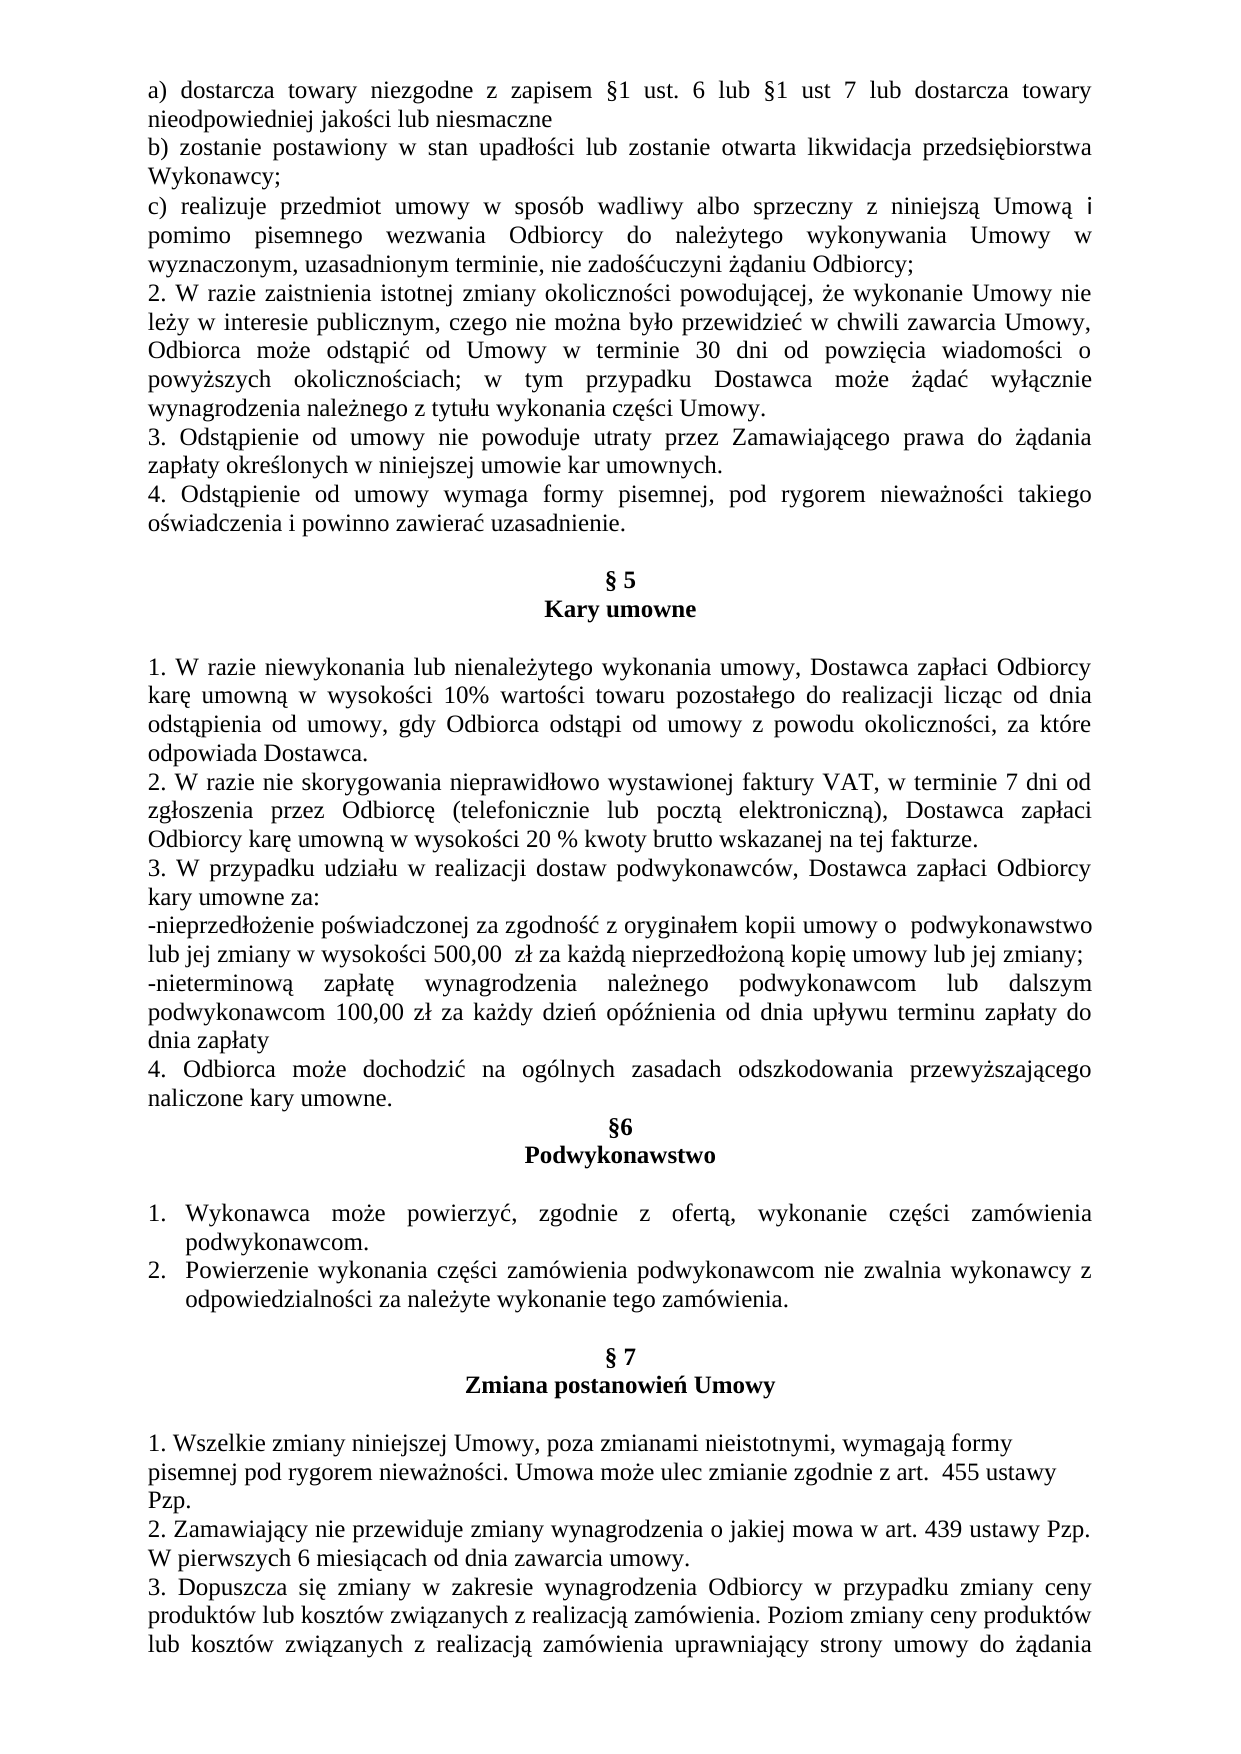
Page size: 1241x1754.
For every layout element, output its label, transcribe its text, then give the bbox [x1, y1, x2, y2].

text a) dostarcza towary niezgodne z zapisem §1 ust. 6 lub §1 ust 7 lub dostarcza towary nieodpowiedniej jakości lub niesmaczne [148, 75, 1092, 132]
text 2. Zamawiający nie przewiduje zmiany wynagrodzenia o jakiej mowa w art. 439 ustawy Pzp. W pierwszych 6 miesiącach od dnia zawarcia umowy. [148, 1514, 1092, 1572]
text b) zostanie postawiony w stan upadłości lub zostanie otwarta likwidacja przedsiębiorstwa Wykonawcy; [148, 132, 1092, 190]
text -nieprzedłożenie poświadczonej za zgodność z oryginałem kopii umowy o podwykonawstwo lub jej zmiany w wysokości 500,00 zł za każdą nieprzedłożoną kopię umowy lub jej zmiany; [148, 911, 1092, 968]
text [148, 1572, 1092, 1658]
text § 7 [148, 1342, 1092, 1371]
text 2. W razie zaistnienia istotnej zmiany okoliczności powodującej, że wykonanie Umowy nie leży w interesie publicznym, czego nie można było przewidzieć w chwili zawarcia Umowy, Odbiorca może odstąpić od Umowy w terminie 30 dni od powzięcia wiadomości o powyższych okolicznościach; w tym przypadku Dostawca może żądać wyłącznie wynagrodzenia należnego z tytułu wykonania części Umowy. [148, 278, 1092, 422]
text 4. Odstąpienie od umowy wymaga formy pisemnej, pod rygorem nieważności takiego oświadczenia i powinno zawierać uzasadnienie. [148, 479, 1092, 537]
text § 5 [148, 566, 1092, 594]
text c) realizuje przedmiot umowy w sposób wadliwy albo sprzeczny z niniejszą Umową i pomimo pisemnego wezwania Odbiorcy do należytego wykonywania Umowy w wyznaczonym, uzasadnionym terminie, nie zadośćuczyni żądaniu Odbiorcy; [148, 190, 1092, 278]
text §6 [148, 1112, 1092, 1141]
text -nieterminową zapłatę wynagrodzenia należnego podwykonawcom lub dalszym podwykonawcom 100,00 zł za każdy dzień opóźnienia od dnia upływu terminu zapłaty do dnia zapłaty [148, 968, 1092, 1054]
text 1. W razie niewykonania lub nienależytego wykonania umowy, Dostawca zapłaci Odbiorcy karę umowną w wysokości 10% wartości towaru pozostałego do realizacji licząc od dnia odstąpienia od umowy, gdy Odbiorca odstąpi od umowy z powodu okoliczności, za które odpowiada Dostawca. [148, 652, 1092, 767]
text 3. W przypadku udziału w realizacji dostaw podwykonawców, Dostawca zapłaci Odbiorcy kary umowne za: [148, 853, 1092, 911]
text 1. Wszelkie zmiany niniejszej Umowy, poza zmianami nieistotnymi, wymagają formy pisemnej pod rygorem nieważności. Umowa może ulec zmianie zgodnie z art. 455 ustawy Pzp. [148, 1428, 1092, 1514]
text 3. Odstąpienie od umowy nie powoduje utraty przez Zamawiającego prawa do żądania zapłaty określonych w niniejszej umowie kar umownych. [148, 422, 1092, 479]
list Wykonawca może powierzyć, zgodnie z ofertą, wykonanie części zamówienia podwykonawcom. [148, 1198, 1092, 1256]
text Kary umowne [148, 594, 1092, 623]
text Podwykonawstwo [148, 1141, 1092, 1169]
text 4. Odbiorca może dochodzić na ogólnych zasadach odszkodowania przewyższającego naliczone kary umowne. [148, 1054, 1092, 1112]
text Zmiana postanowień Umowy [148, 1371, 1092, 1399]
text 2. W razie nie skorygowania nieprawidłowo wystawionej faktury VAT, w terminie 7 dni od zgłoszenia przez Odbiorcę (telefonicznie lub pocztą elektroniczną), Dostawca zapłaci Odbiorcy karę umowną w wysokości 20 % kwoty brutto wskazanej na tej fakturze. [148, 767, 1092, 853]
list Powierzenie wykonania części zamówienia podwykonawcom nie zwalnia wykonawcy z odpowiedzialności za należyte wykonanie tego zamówienia. [148, 1256, 1092, 1313]
